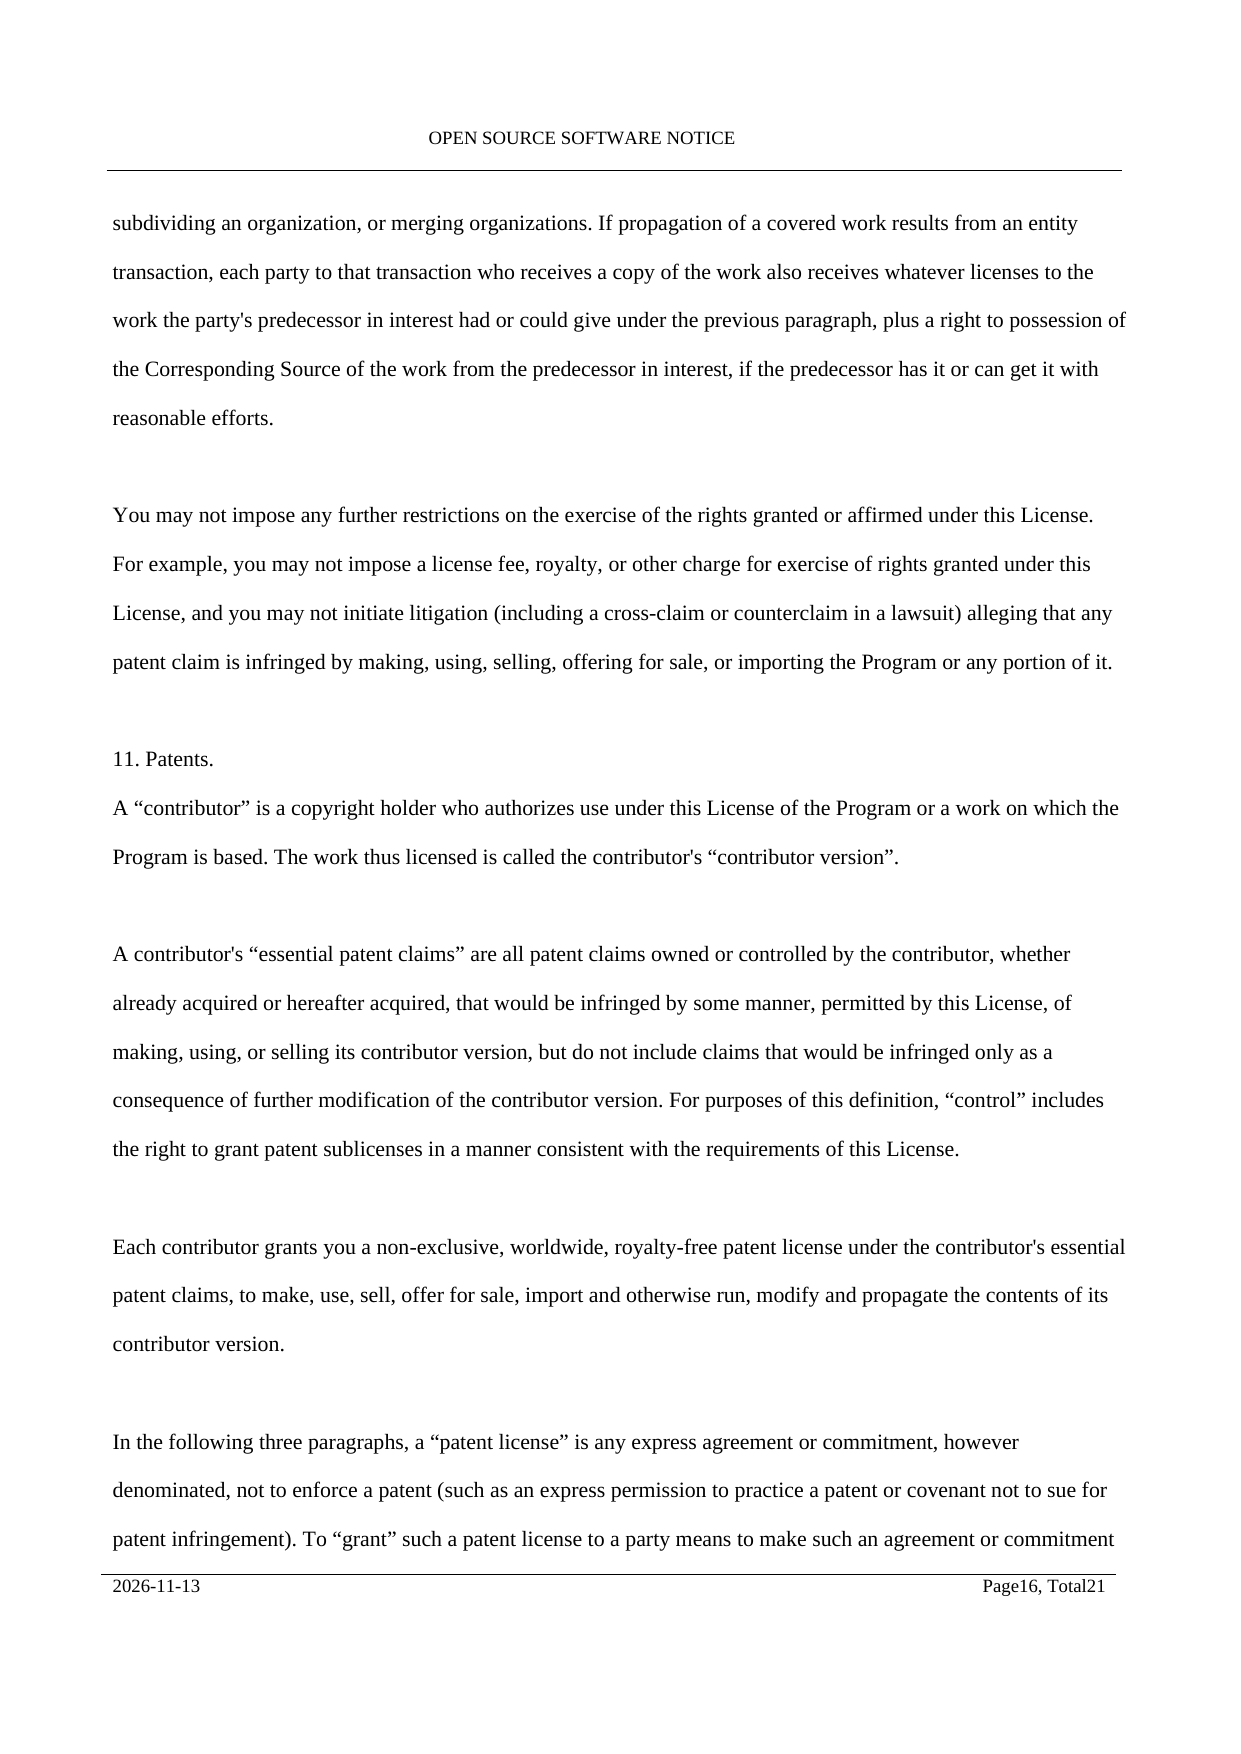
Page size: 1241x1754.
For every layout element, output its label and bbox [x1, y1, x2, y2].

text [112, 206, 1128, 1555]
